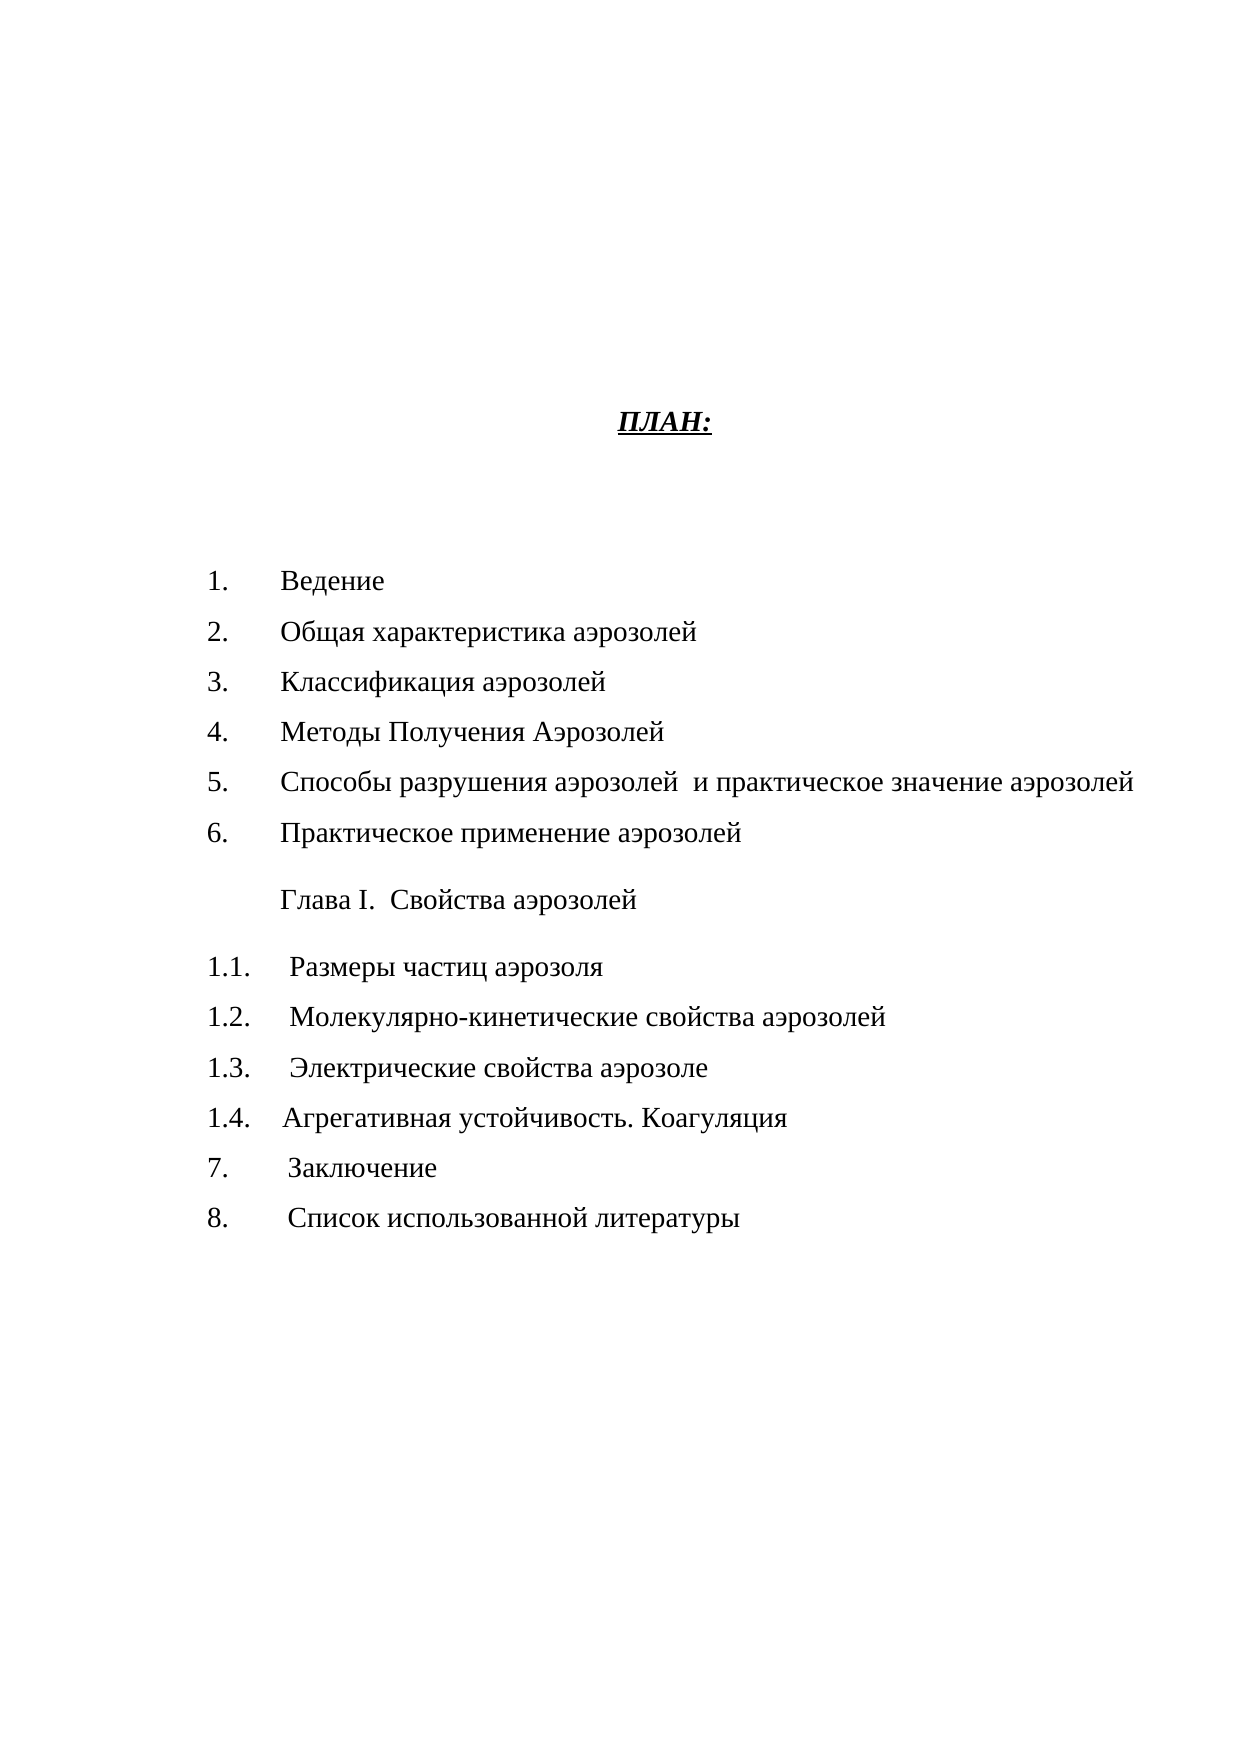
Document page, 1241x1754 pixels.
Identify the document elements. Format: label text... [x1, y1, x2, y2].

list Общая характеристика аэрозолей [207, 614, 1152, 647]
list Практическое применение аэрозолей [207, 815, 1152, 848]
text Глава I. Свойства аэрозолей [280, 882, 1152, 916]
list Ведение [207, 563, 1152, 597]
list Молекулярно-кинетические свойства аэрозолей [207, 999, 1152, 1033]
list Размеры частиц аэрозоля [207, 949, 1152, 983]
list Электрические свойства аэрозоле [207, 1050, 1152, 1083]
list Список использованной литературы [207, 1201, 1152, 1234]
list Агрегативная устойчивость. Коагуляция [207, 1100, 1152, 1133]
list Классификация аэрозолей [207, 664, 1152, 697]
text ПЛАН: [177, 404, 1152, 438]
list Способы разрушения аэрозолей и практическое значение аэрозолей [207, 764, 1152, 798]
list Методы Получения Аэрозолей [207, 714, 1152, 748]
list Заключение [207, 1150, 1152, 1184]
